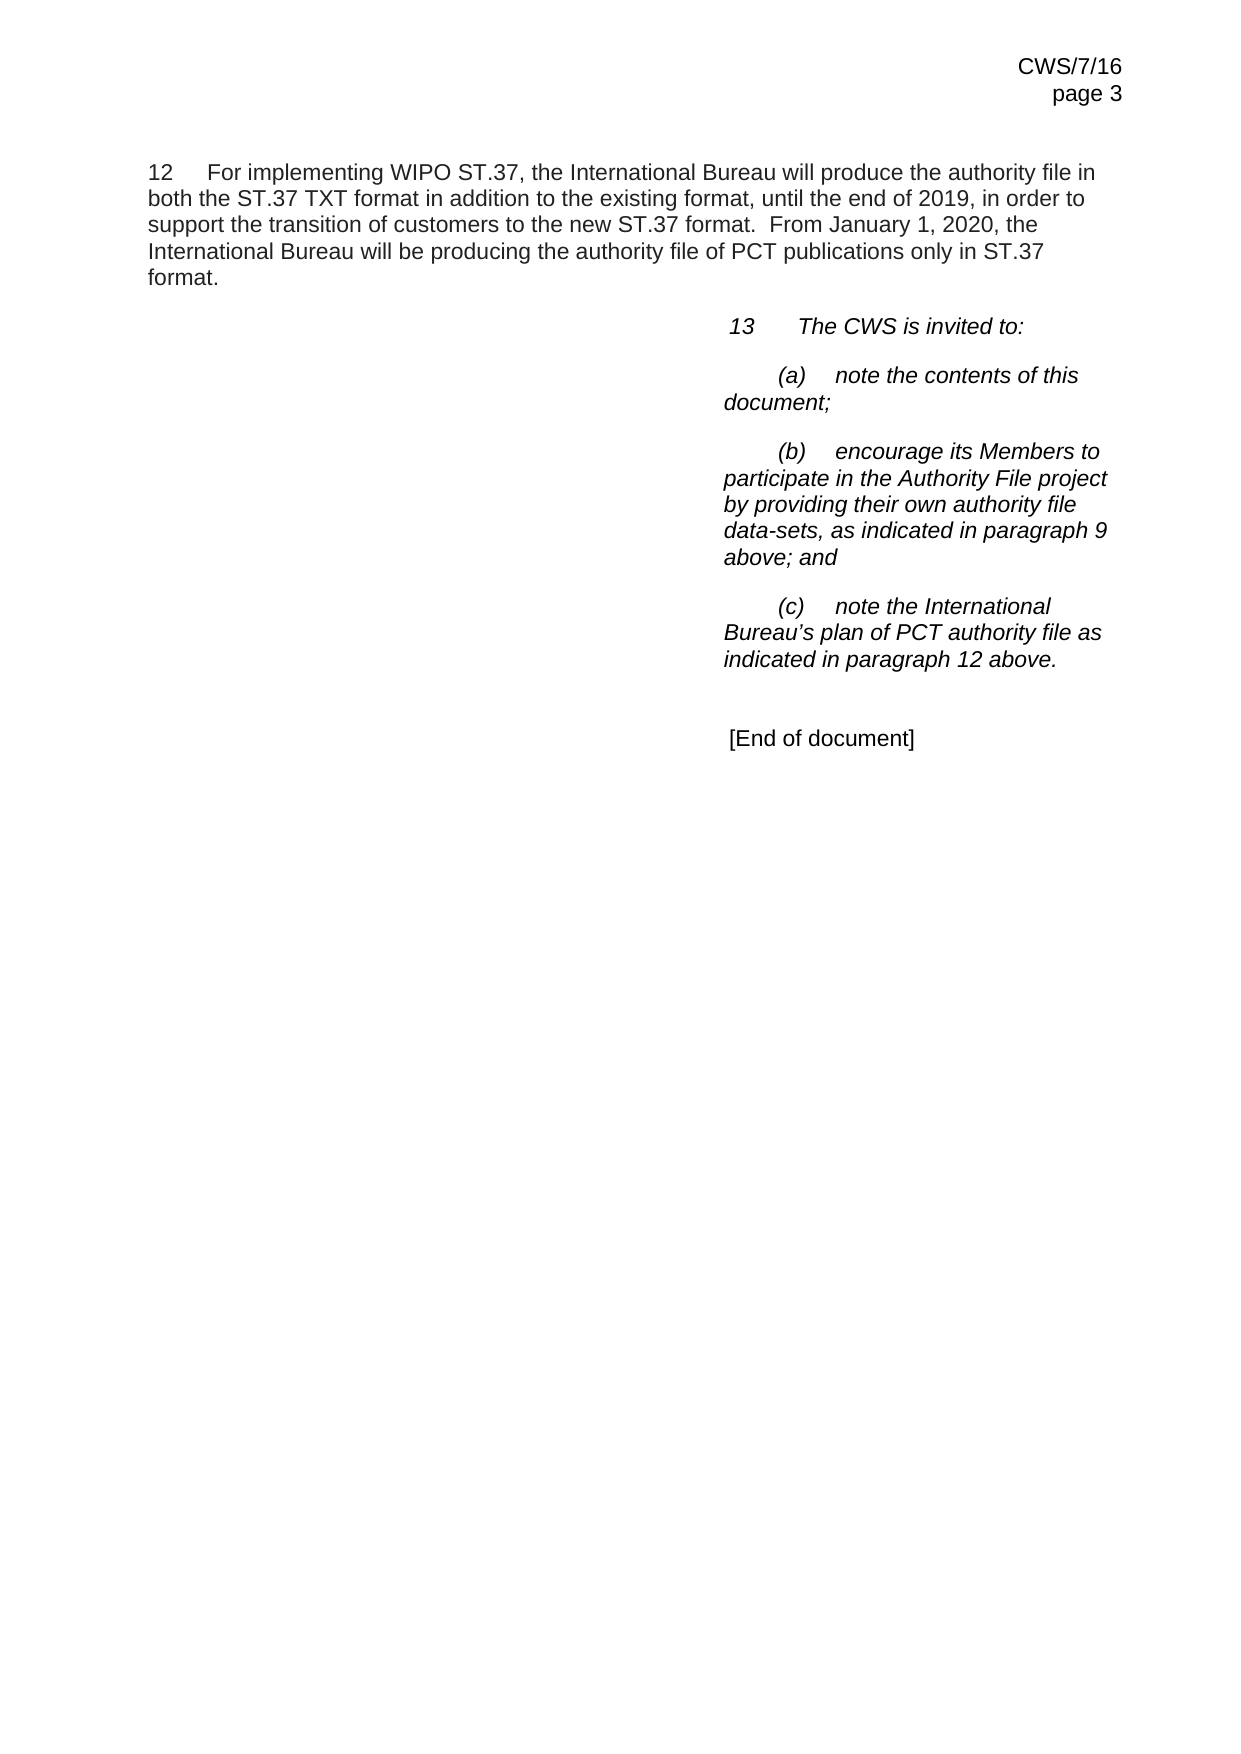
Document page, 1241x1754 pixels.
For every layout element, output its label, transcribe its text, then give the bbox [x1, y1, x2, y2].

list For implementing WIPO ST.37, the International Bureau will produce the authority file in both the ST.37 TXT format in addition to the existing format, until the end of 2019, in order to support the transition of customers to the new ST.37 format. From January 1, 2020, the International Bureau will be producing the authority file of PCT publications only in ST.37 format. [148, 158, 1122, 290]
text (a) note the contents of this document; [724, 362, 1122, 415]
text (c) note the International Bureau’s plan of PCT authority file as indicated in paragraph 12 above. [724, 593, 1122, 672]
text [End of document] [729, 724, 1122, 751]
text (b) encourage its Members to participate in the Authority File project by providing their own authority file data-sets, as indicated in paragraph 9 above; and [724, 438, 1122, 570]
list The CWS is invited to: [729, 313, 1122, 339]
